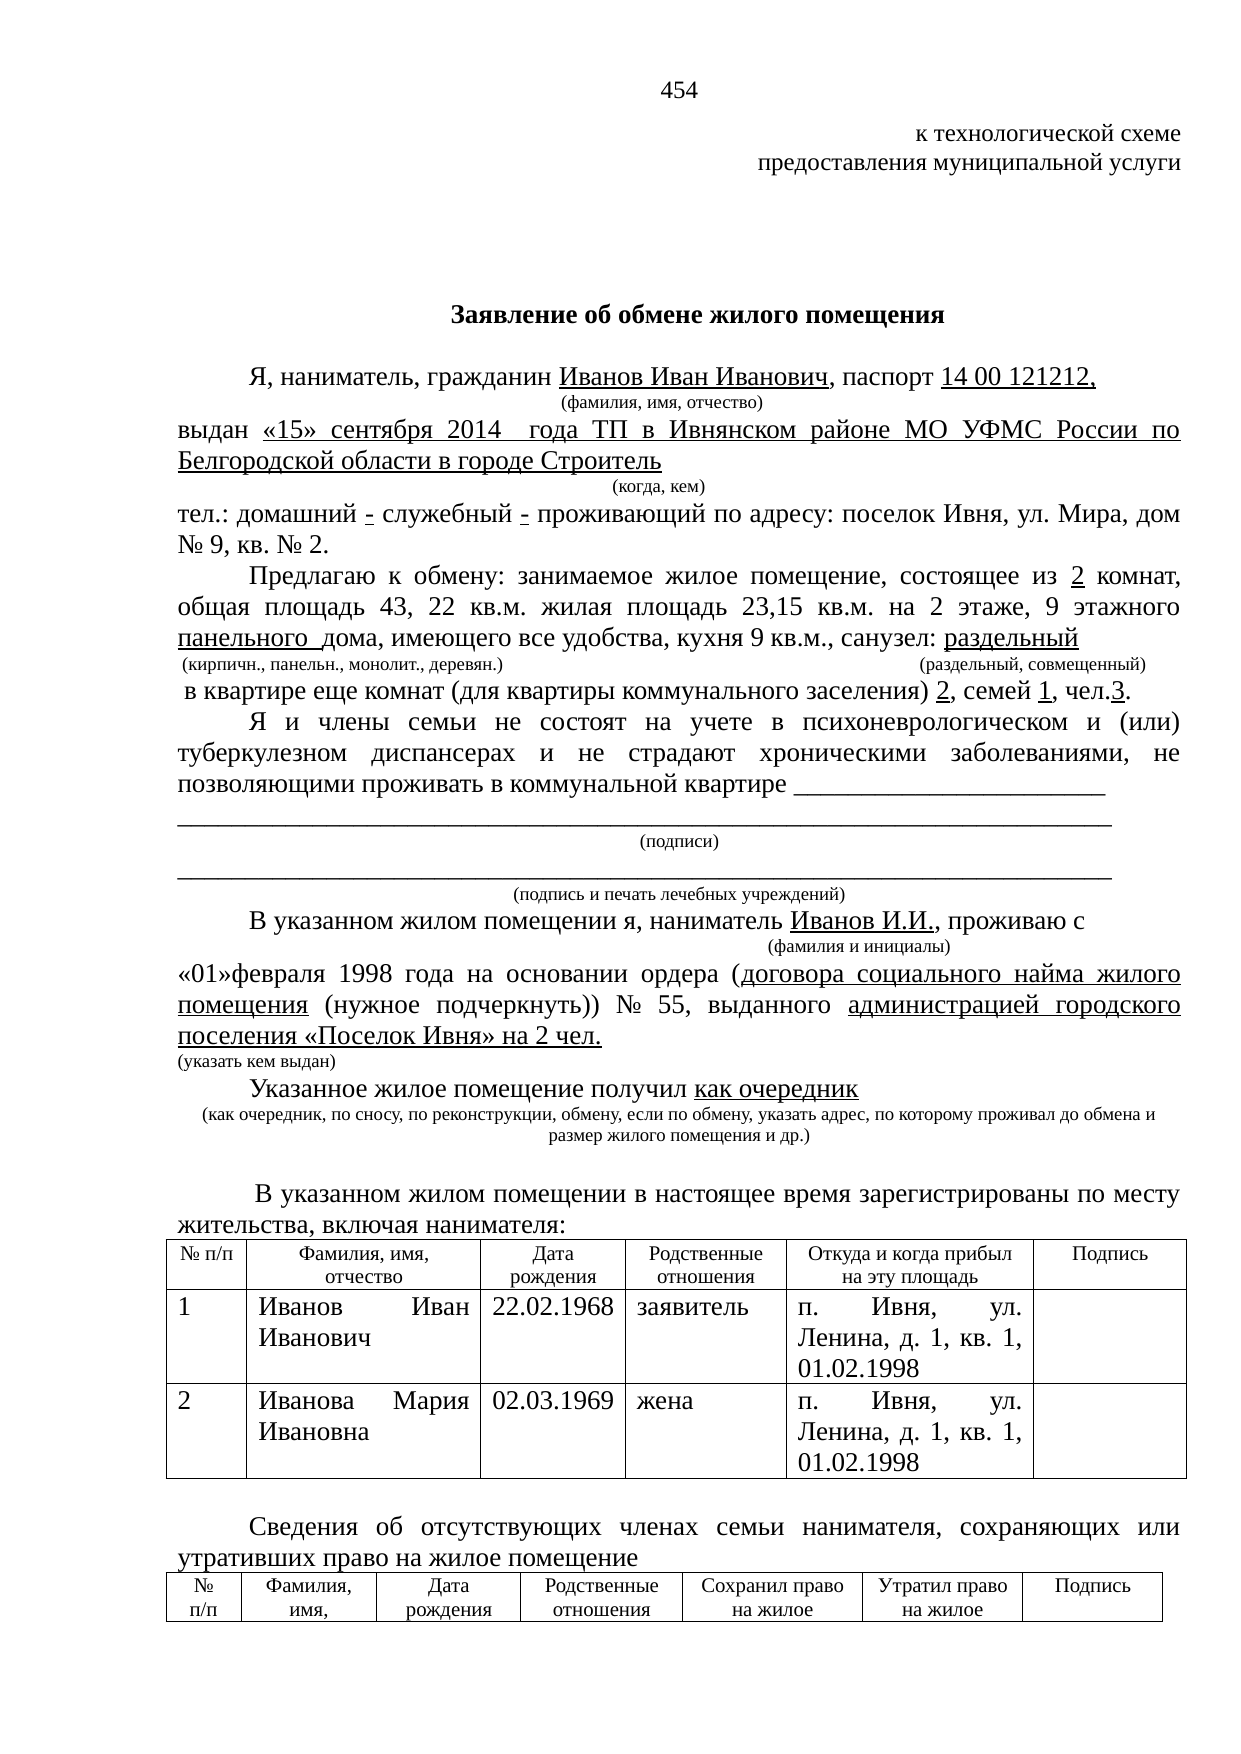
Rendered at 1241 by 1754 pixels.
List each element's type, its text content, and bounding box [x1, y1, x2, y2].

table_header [863, 1573, 1022, 1621]
text Предлагаю к обмену: занимаемое жилое помещение, состоящее из 2 комнат, общая площадь 43, 22 кв.м. жилая площадь 23,15 кв.м. на 2 этаже, 9 этажного панельного дома, имеющего все удобства, кухня 9 кв.м., санузел: раздельный [177, 559, 1181, 652]
text _____________________________________________________________________ [177, 798, 1181, 830]
table_cell Иванова Мария Ивановна [247, 1384, 480, 1477]
text (как очередник, по сносу, по реконструкции, обмену, если по обмену, указать адрес, по которому проживал до обмена и размер жилого помещения и др.) [177, 1103, 1181, 1146]
table_header Родственные отношения [626, 1240, 786, 1288]
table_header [521, 1573, 682, 1621]
table_cell п. Ивня, ул. Ленина, д. 1, кв. 1, 01.02.1998 [787, 1384, 1033, 1477]
text Указанное жилое помещение получил как очередник [177, 1072, 1181, 1103]
text тел.: домашний - служебный - проживающий по адресу: поселок Ивня, ул. Мира, дом № 9, кв. № 2. [177, 497, 1181, 559]
table_header № п/п [167, 1240, 246, 1288]
text (фамилия, имя, отчество) [177, 391, 1181, 413]
text _____________________________________________________________________ [177, 851, 1181, 882]
text в квартире еще комнат (для квартиры коммунального заселения) 2, семей 1, чел.3. [177, 674, 1181, 705]
text В указанном жилом помещении в настоящее время зарегистрированы по месту жительства, включая нанимателя: [177, 1177, 1181, 1239]
text выдан «15» сентября 2014 года ТП в Ивнянском районе МО УФМС России по Белгородской области в городе Строитель [177, 413, 1181, 475]
text Я, наниматель, гражданин Иванов Иван Иванович, паспорт 14 00 121212, [177, 360, 1181, 391]
text (кирпичн., панельн., монолит., деревян.) (раздельный, совмещенный) [177, 652, 1181, 674]
table_cell жена [626, 1384, 786, 1477]
table_header Откуда и когда прибыл на эту площадь [787, 1240, 1033, 1288]
table_header Подпись [1023, 1573, 1162, 1621]
table_cell 22.02.1968 [481, 1290, 625, 1383]
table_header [683, 1573, 862, 1621]
table_cell заявитель [626, 1290, 786, 1383]
text В указанном жилом помещении я, наниматель Иванов И.И., проживаю с [177, 904, 1181, 935]
table_cell п. Ивня, ул. Ленина, д. 1, кв. 1, 01.02.1998 [787, 1290, 1033, 1383]
text (фамилия и инициалы) [177, 935, 1181, 957]
text (подписи) [177, 830, 1181, 851]
text «01»февраля 1998 года на основании ордера (договора социального найма жилого помещения (нужное подчеркнуть)) № 55, выданного администрацией городского поселения «Поселок Ивня» на 2 чел. [177, 957, 1181, 1050]
text предоставления муниципальной услуги [177, 147, 1181, 176]
table_cell 1 [167, 1290, 246, 1383]
table_header № п/п [167, 1573, 241, 1621]
text (указать кем выдан) [177, 1050, 1181, 1072]
text к технологической схеме [177, 118, 1181, 147]
table_cell 02.03.1969 [481, 1384, 625, 1477]
table_cell [1034, 1384, 1186, 1477]
text Заявление об обмене жилого помещения [177, 298, 1181, 329]
table_header Дата рождения [481, 1240, 625, 1288]
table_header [242, 1573, 376, 1621]
text Сведения об отсутствующих членах семьи нанимателя, сохраняющих или утративших право на жилое помещение [177, 1510, 1181, 1572]
table_cell 2 [167, 1384, 246, 1477]
text Я и члены семьи не состоят на учете в психоневрологическом и (или) туберкулезном диспансерах и не страдают хроническими заболеваниями, не позволяющими проживать в коммунальной квартире _______________________ [177, 705, 1181, 798]
table_header Фамилия, имя, отчество [247, 1240, 480, 1288]
table_cell Иванов Иван Иванович [247, 1290, 480, 1383]
table_header Дата рождения [377, 1573, 520, 1621]
table_header Подпись [1034, 1240, 1186, 1288]
table_cell [1034, 1290, 1186, 1383]
text (когда, кем) [177, 475, 1181, 497]
text (подпись и печать лечебных учреждений) [177, 882, 1181, 904]
